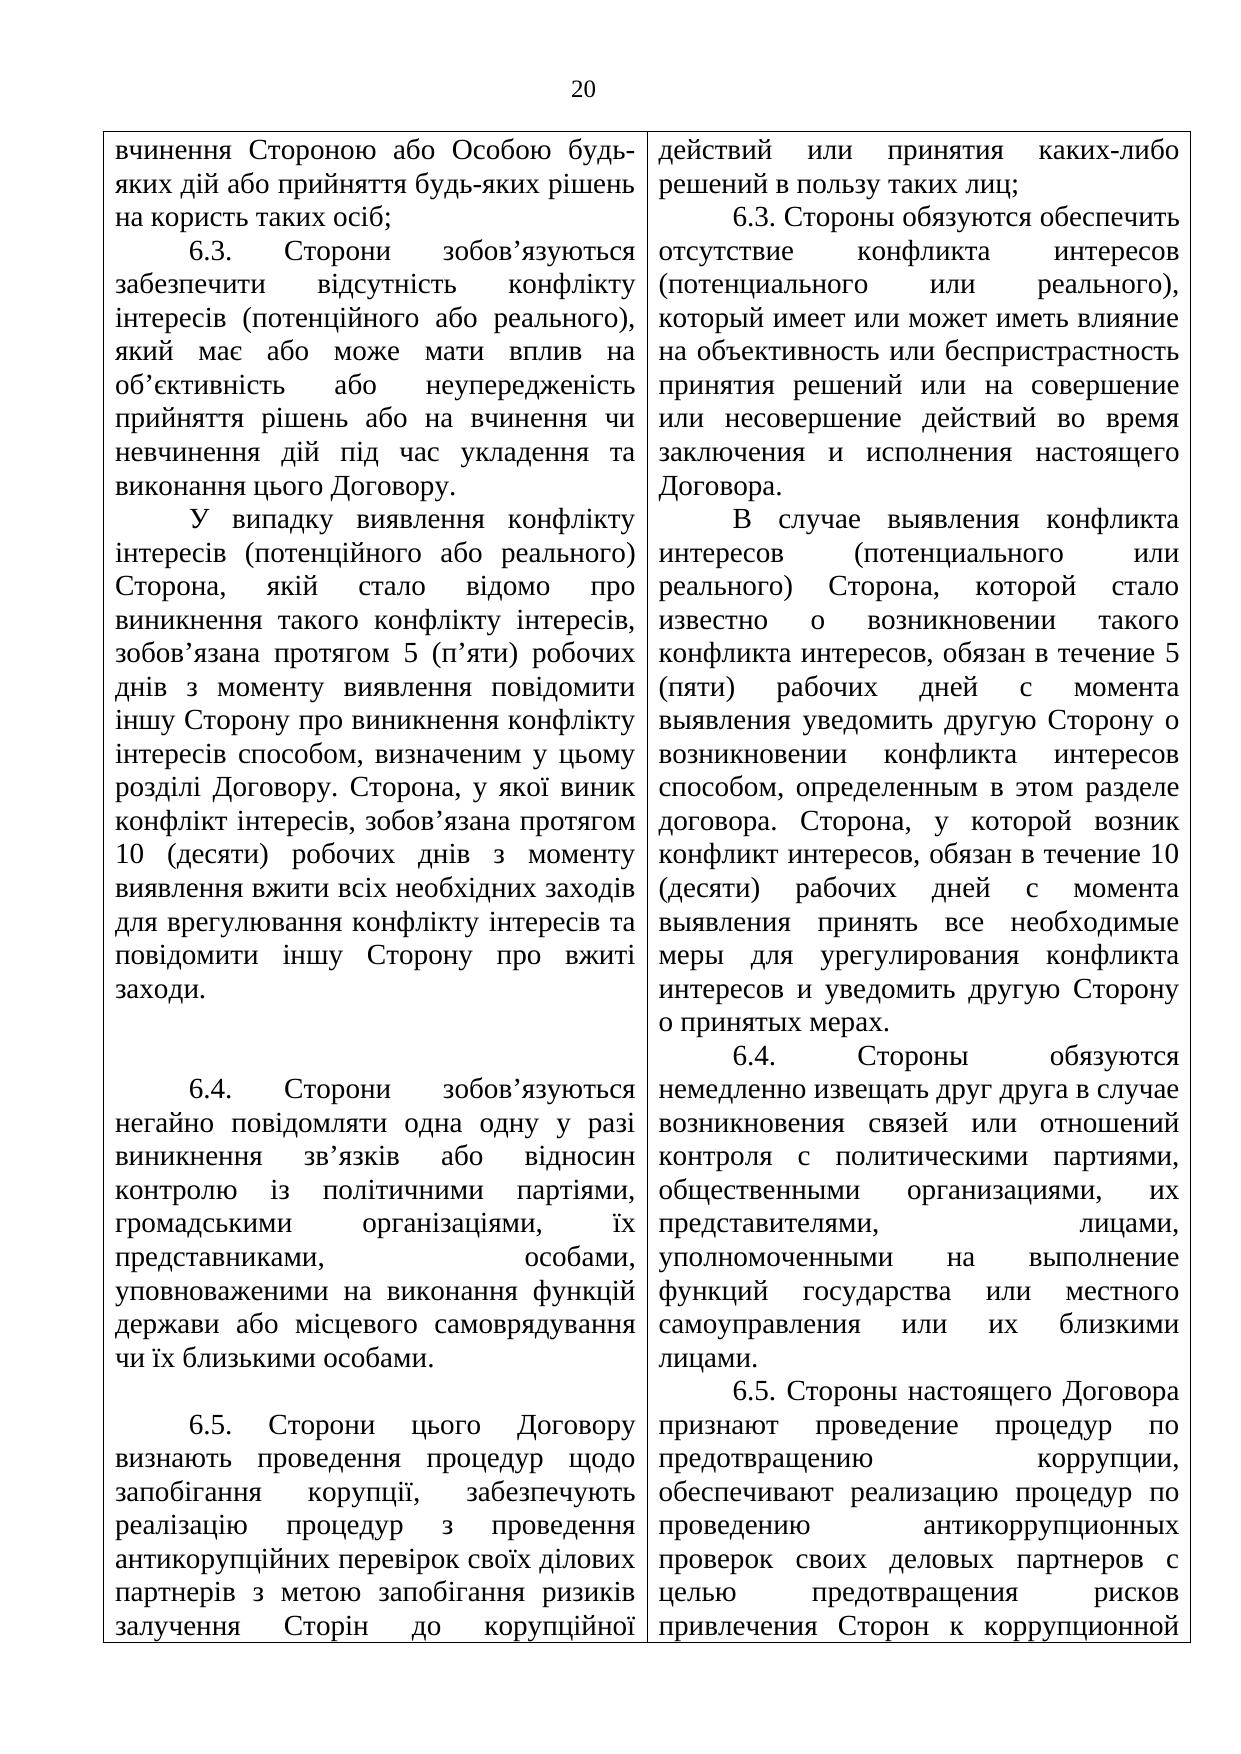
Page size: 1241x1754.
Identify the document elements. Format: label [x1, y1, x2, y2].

table_header [104, 132, 647, 1642]
table_header [648, 132, 1190, 1642]
